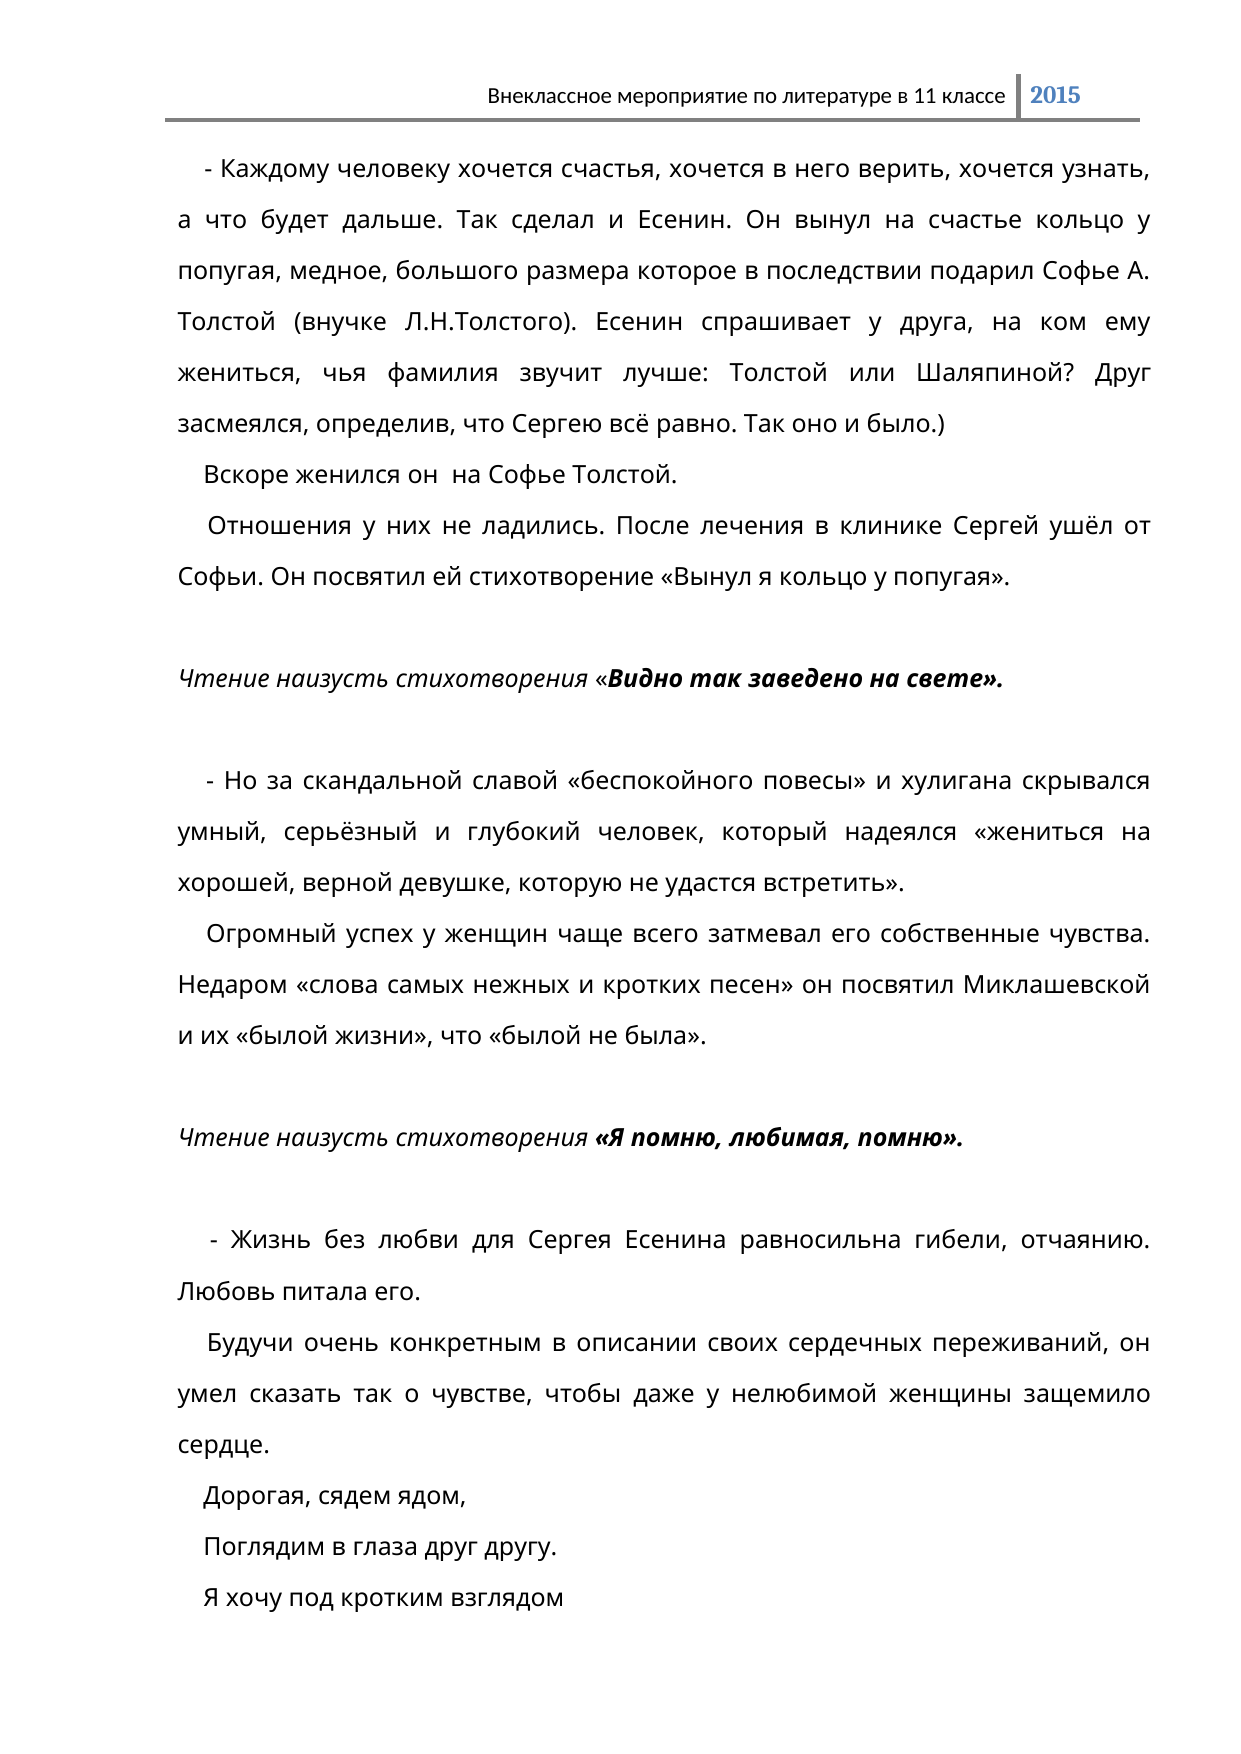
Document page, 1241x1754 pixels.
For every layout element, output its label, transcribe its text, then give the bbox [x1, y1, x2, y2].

text - Но за скандальной славой «беспокойного повесы» и хулигана скрывался умный, серьёзный и глубокий человек, который надеялся «жениться на хорошей, верной девушке, которую не удастся встретить». [177, 763, 1152, 899]
text - Каждому человеку хочется счастья, хочется в него верить, хочется узнать, а что будет дальше. Так сделал и Есенин. Он вынул на счастье кольцо у попугая, медное, большого размера которое в последствии подарил Софье А. Толстой (внучке Л.Н.Толстого). Есенин спрашивает у друга, на ком ему жениться, чья фамилия звучит лучше: Толстой или Шаляпиной? Друг засмеялся, определив, что Сергею всё равно. Так оно и было.) [177, 150, 1152, 439]
text Дорогая, сядем ядом, [177, 1477, 1152, 1511]
text Отношения у них не ладились. После лечения в клинике Сергей ушёл от Софьи. Он посвятил ей стихотворение «Вынул я кольцо у попугая». [177, 507, 1152, 593]
text Я хочу под кротким взглядом [177, 1579, 1152, 1613]
text Чтение наизусть стихотворения «Видно так заведено на свете». [177, 661, 1152, 695]
text Огромный успех у женщин чаще всего затмевал его собственные чувства. Недаром «слова самых нежных и кротких песен» он посвятил Миклашевской и их «былой жизни», что «былой не была». [177, 916, 1152, 1052]
text Будучи очень конкретным в описании своих сердечных переживаний, он умел сказать так о чувстве, чтобы даже у нелюбимой женщины защемило сердце. [177, 1324, 1152, 1460]
text Поглядим в глаза друг другу. [177, 1528, 1152, 1562]
text - Жизнь без любви для Сергея Есенина равносильна гибели, отчаянию. Любовь питала его. [177, 1222, 1152, 1307]
text Чтение наизусть стихотворения «Я помню, любимая, помню». [177, 1120, 1152, 1154]
text Вскоре женился он на Софье Толстой. [177, 456, 1152, 491]
